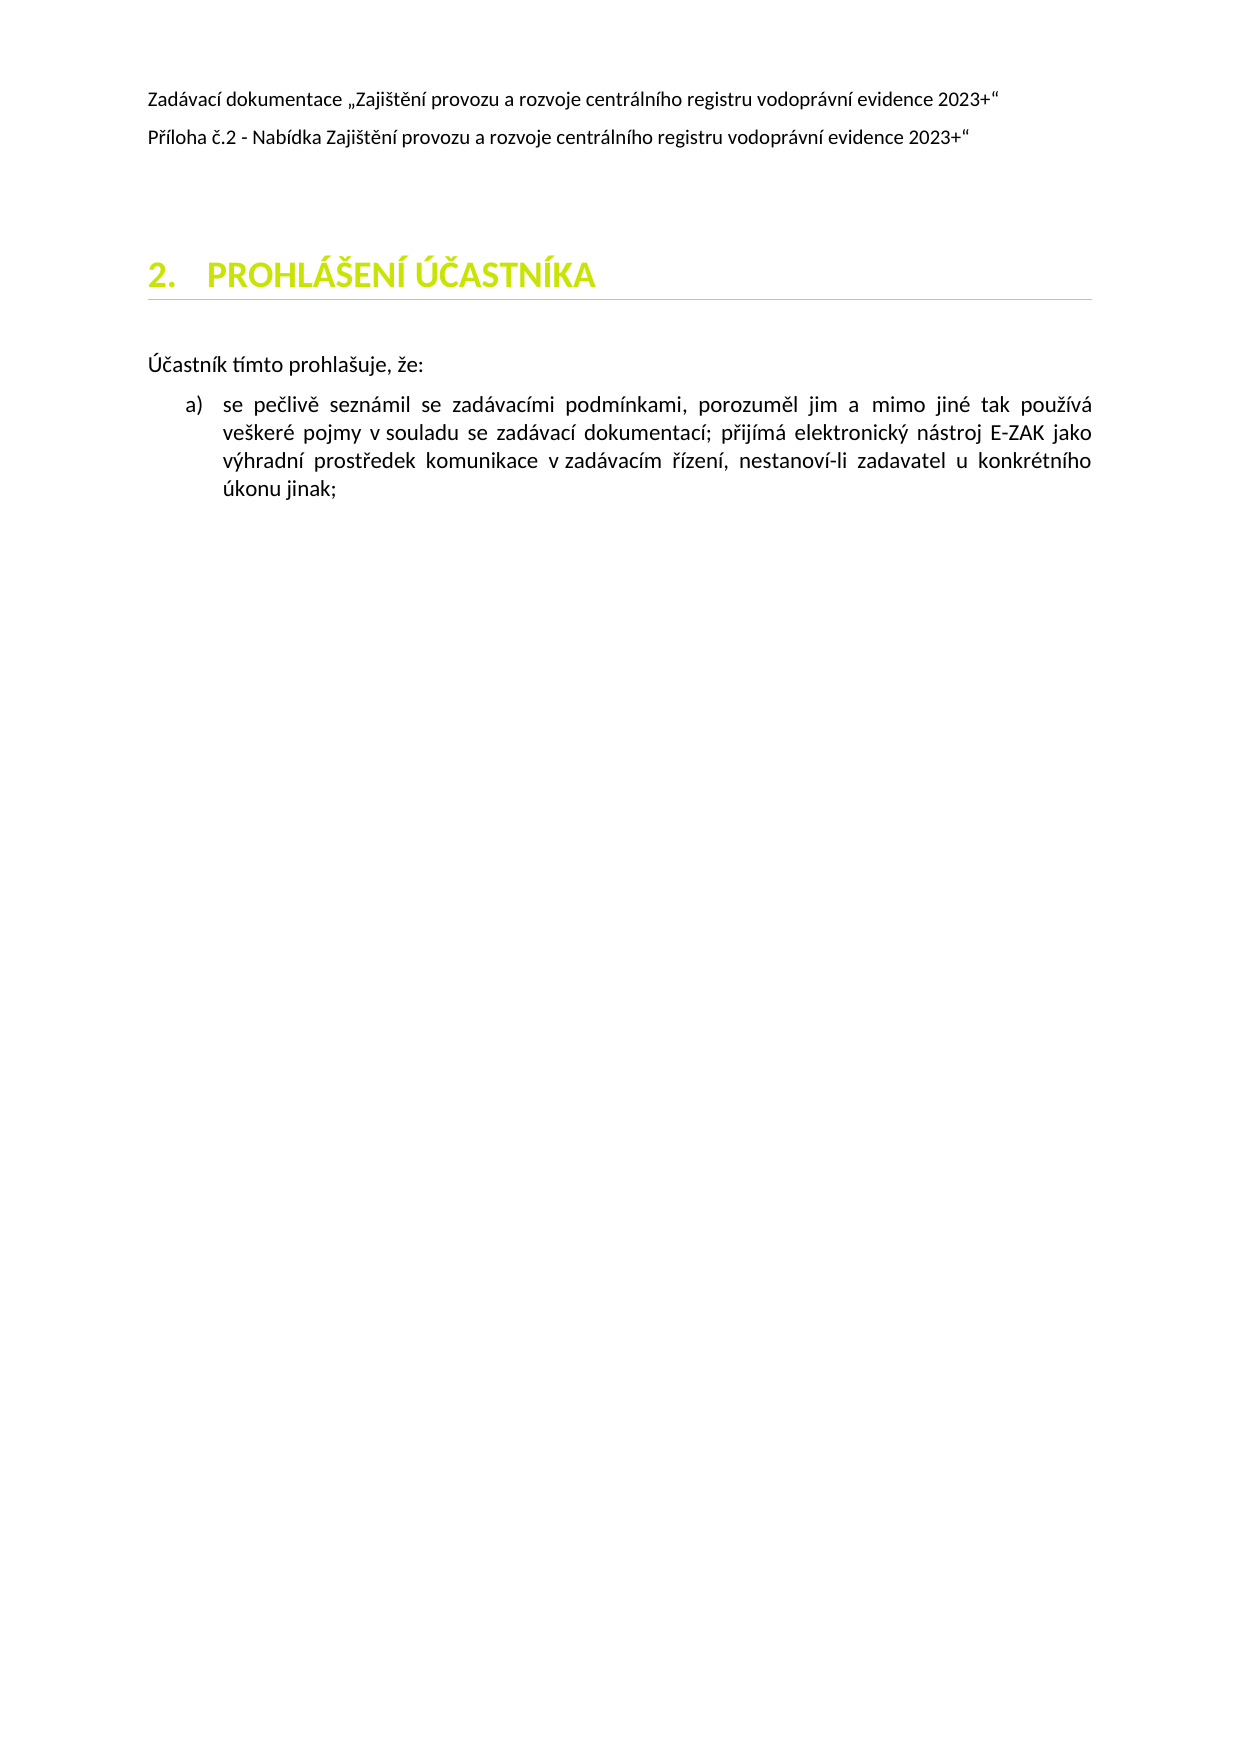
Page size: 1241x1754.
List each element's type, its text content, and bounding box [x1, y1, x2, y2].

text Účastník tímto prohlašuje, že: [148, 350, 1092, 378]
subtitle PROHLÁŠENÍ ÚČASTNÍKA [148, 251, 1092, 299]
list se pečlivě seznámil se zadávacími podmínkami, porozuměl jim a mimo jiné tak používá veškeré pojmy v souladu se zadávací dokumentací; přijímá elektronický nástroj E-ZAK jako výhradní prostředek komunikace v zadávacím řízení, nestanoví-li zadavatel u konkrétního úkonu jinak; [185, 391, 1092, 503]
